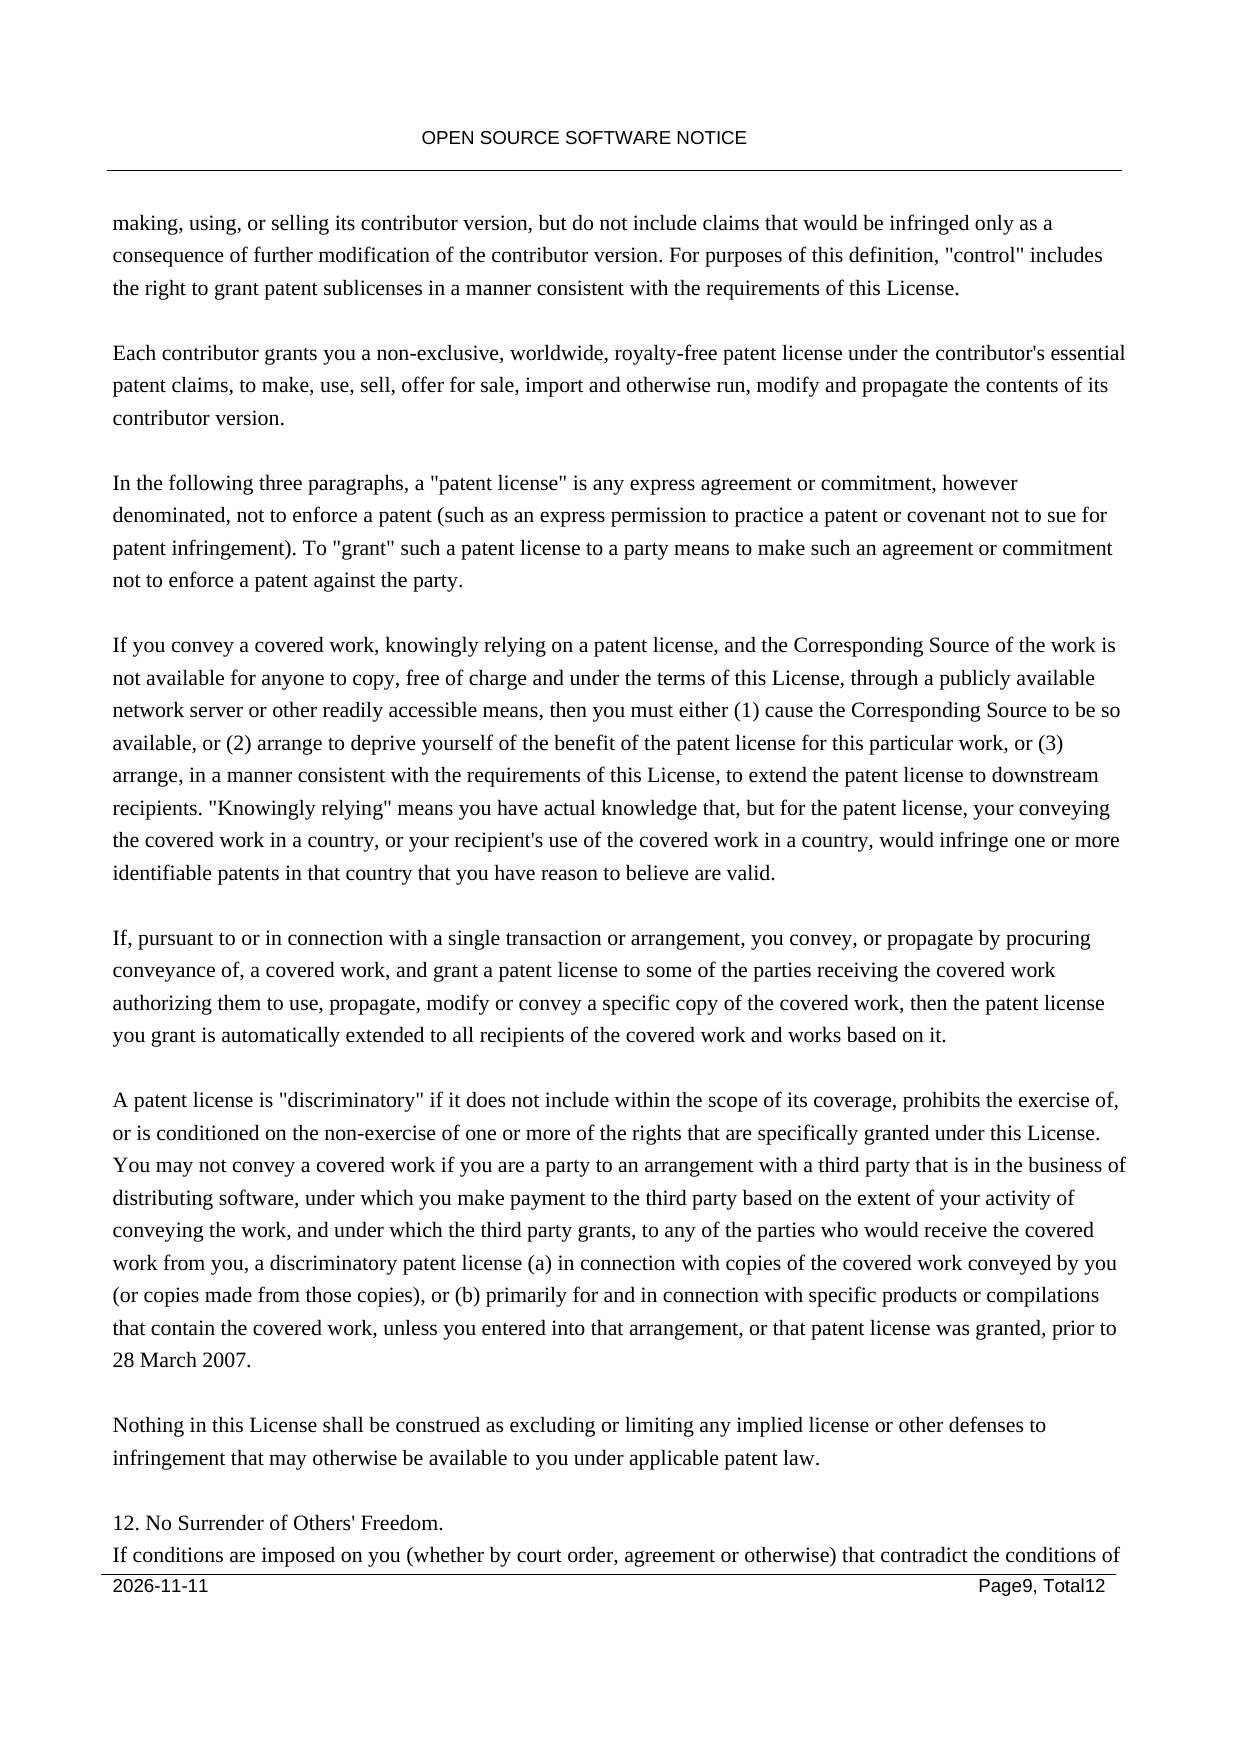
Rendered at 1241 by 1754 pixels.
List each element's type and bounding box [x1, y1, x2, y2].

text [112, 206, 1128, 1571]
